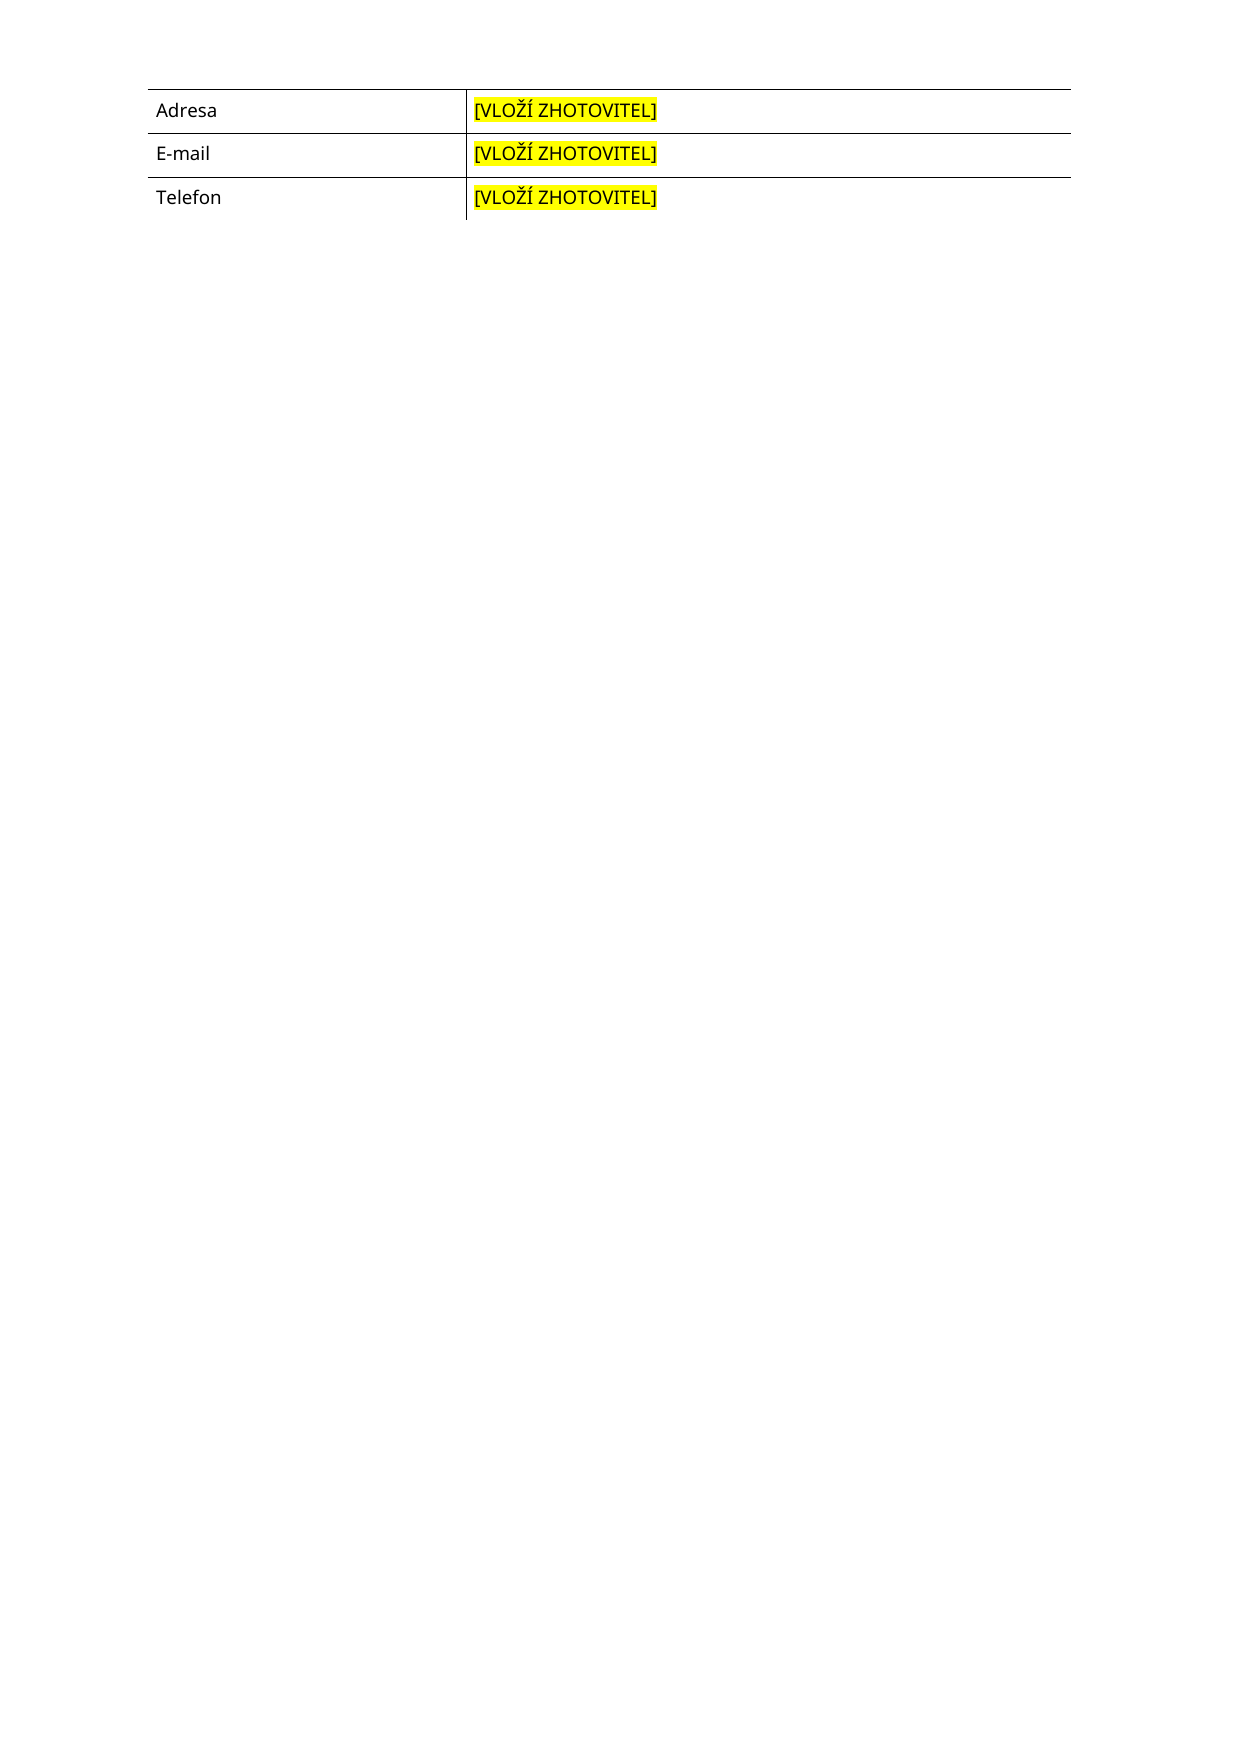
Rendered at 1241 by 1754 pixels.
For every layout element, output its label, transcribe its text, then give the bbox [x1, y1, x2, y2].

table_cell [VLOŽÍ ZHOTOVITEL] [467, 178, 1071, 220]
table_cell Adresa [148, 90, 466, 132]
table_cell Telefon [148, 178, 466, 220]
table_cell E-mail [148, 134, 466, 176]
table_cell [VLOŽÍ ZHOTOVITEL] [467, 134, 1071, 176]
table_cell [VLOŽÍ ZHOTOVITEL] [467, 90, 1071, 132]
